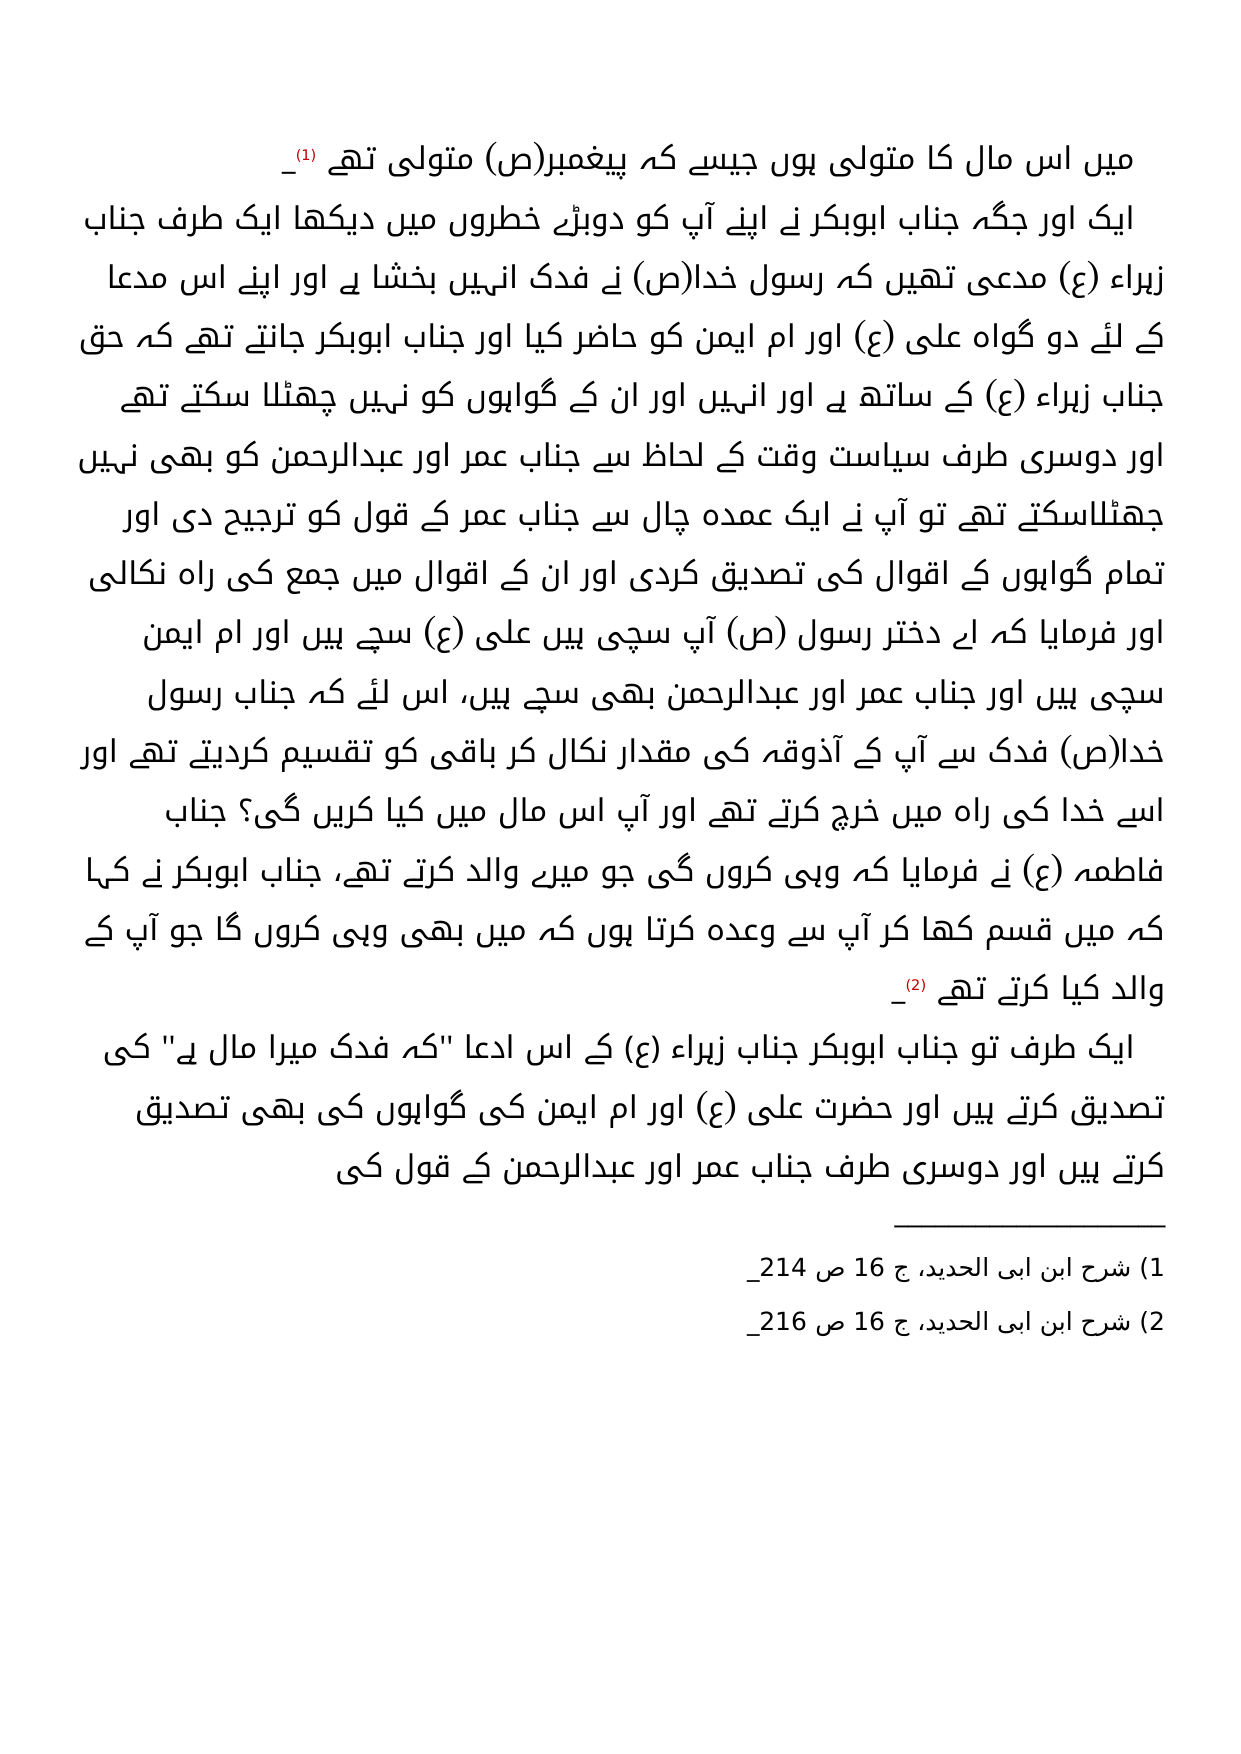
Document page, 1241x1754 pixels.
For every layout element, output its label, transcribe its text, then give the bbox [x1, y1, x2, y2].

text ایک اور جگہ جناب ابوبکر نے اپنے آپ کو دوبڑے خطروں میں دیکھا ایک طرف جناب زہراء (ع) مدعی تھیں کہ رسول خدا(ص) نے فدک انہیں بخشا ہے اور اپنے اس مدعا کے لئے دو گواہ علی (ع) اور ام ایمن کو حاضر کیا اور جناب ابوبکر جانتے تھے کہ حق جناب زہراء (ع) کے ساتھ ہے اور انہیں اور ان کے گواہوں کو نہیں چھٹلا سکتے تھے اور دوسری طرف سیاست وقت کے لحاظ سے جناب عمر اور عبدالرحمن کو بھی نہیں جھٹلاسکتے تھے تو آپ نے ایک عمدہ چال سے جناب عمر کے قول کو ترجیح دی اور تمام گواہوں کے اقوال کی تصدیق کردی اور ان کے اقوال میں جمع کی راہ نکالی اور فرمایا کہ اے دختر رسول (ص) آپ سچی ہیں علی (ع) سچے ہیں اور ام ایمن سچی ہیں اور جناب عمر اور عبدالرحمن بھی سچے ہیں، اس لئے کہ جناب رسول خدا(ص) فدک سے آپ کے آذوقہ کی مقدار نکال کر باقی کو تقسیم کردیتے تھے اور اسے خدا کی راہ میں خرچ کرتے تھے اور آپ اس مال میں کیا کریں گی؟ جناب فاطمہ (ع) نے فرمایا کہ وہی کروں گی جو میرے والد کرتے تھے، جناب ابوبکر نے کہا کہ میں قسم کھا کر آپ سے وعدہ کرتا ہوں کہ میں بھی وہی کروں گا جو آپ کے والد کیا کرتے تھے (2)_ [75, 189, 1165, 1019]
text ایک طرف تو جناب ابوبکر جناب زہراء (ع) کے اس ادعا ''کہ فدک میرا مال ہے'' کی تصدیق کرتے ہیں اور حضرت علی (ع) اور ام ایمن کی گواہوں کی بھی تصدیق کرتے ہیں اور دوسری طرف جناب عمر اور عبدالرحمن کے قول کی [75, 1019, 1165, 1197]
text ____________________ [75, 1197, 1165, 1228]
text میں اس مال کا متولی ہوں جیسے کہ پیغمبر(ص) متولی تھے (1)_ [75, 130, 1165, 189]
text 2) شرح ابن ابی الحدید، ج 16 ص 216_ [75, 1307, 1165, 1336]
text 1) شرح ابن ابی الحدید، ج 16 ص 214_ [75, 1253, 1165, 1282]
